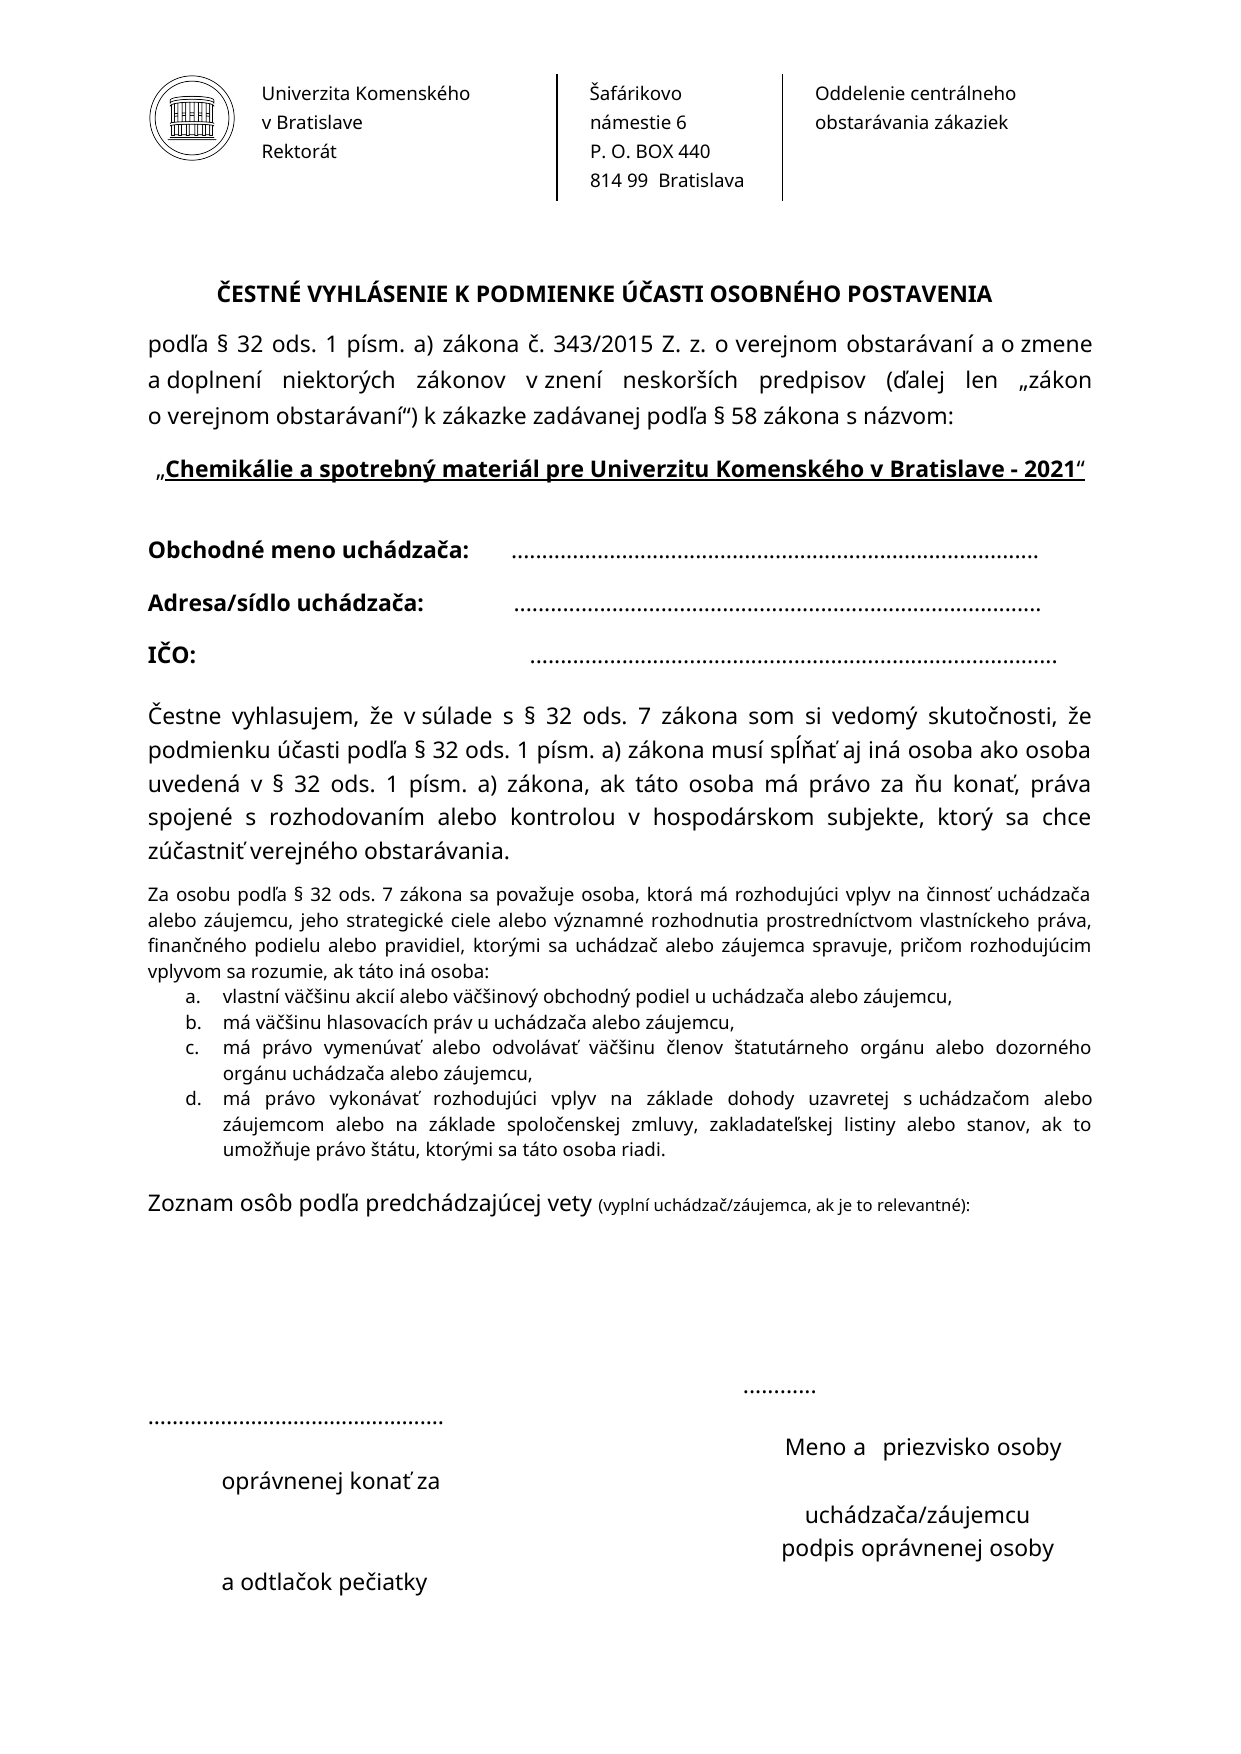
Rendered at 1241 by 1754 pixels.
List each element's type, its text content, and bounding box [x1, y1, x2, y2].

text uchádzača/záujemcu [221, 1499, 1061, 1530]
list má právo vymenúvať alebo odvolávať väčšinu členov štatutárneho orgánu alebo dozorného orgánu uchádzača alebo záujemcu, [185, 1034, 1093, 1086]
list má väčšinu hlasovacích práv u uchádzača alebo záujemcu, [185, 1009, 1093, 1034]
picture [147, 73, 237, 163]
list vlastní väčšinu akcií alebo väčšinový obchodný podiel u uchádzača alebo záujemcu, [185, 983, 1093, 1009]
text Čestné vyhlásenie K podmienke Účasti osobného postavenia [148, 278, 1061, 309]
text Za osobu podľa § 32 ods. 7 zákona sa považuje osoba, ktorá má rozhodujúci vplyv na činnosť uchádzača alebo záujemcu, jeho strategické ciele alebo významné rozhodnutia prostredníctvom vlastníckeho práva, finančného podielu alebo pravidiel, ktorými sa uchádzač alebo záujemca spravuje, pričom rozhodujúcim vplyvom sa rozumie, ak táto iná osoba: [148, 881, 1093, 983]
text Meno a priezvisko osoby oprávnenej konať za [221, 1431, 1061, 1496]
text Obchodné meno uchádzača: ...................................................................................... [148, 534, 1061, 565]
text Adresa/sídlo uchádzača: ...................................................................................... [148, 587, 1061, 618]
text IČO: ...................................................................................... [148, 639, 1061, 670]
text „Chemikálie a spotrebný materiál pre Univerzitu Komenského v Bratislave - 2021“ [148, 453, 1093, 484]
text podľa § 32 ods. 1 písm. a) zákona č. 343/2015 Z. z. o verejnom obstarávaní a o zmene a doplnení niektorých zákonov v znení neskorších predpisov (ďalej len „zákon o verejnom obstarávaní“) k zákazke zadávanej podľa § 58 zákona s názvom: [148, 328, 1093, 431]
text Čestne vyhlasujem, že v súlade s § 32 ods. 7 zákona som si vedomý skutočnosti, že podmienku účasti podľa § 32 ods. 1 písm. a) zákona musí spĺňať aj iná osoba ako osoba uvedená v § 32 ods. 1 písm. a) zákona, ak táto osoba má právo za ňu konať, práva spojené s rozhodovaním alebo kontrolou v hospodárskom subjekte, ktorý sa chce zúčastniť verejného obstarávania. [148, 700, 1093, 866]
text podpis oprávnenej osoby a odtlačok pečiatky [221, 1532, 1061, 1597]
list má právo vykonávať rozhodujúci vplyv na základe dohody uzavretej s uchádzačom alebo záujemcom alebo na základe spoločenskej zmluvy, zakladateľskej listiny alebo stanov, ak to umožňuje právo štátu, ktorými sa táto osoba riadi. [185, 1086, 1093, 1162]
text ............…………………………………………. [148, 1369, 1093, 1431]
text Zoznam osôb podľa predchádzajúcej vety (vyplní uchádzač/záujemca, ak je to relevantné): [148, 1187, 1093, 1218]
